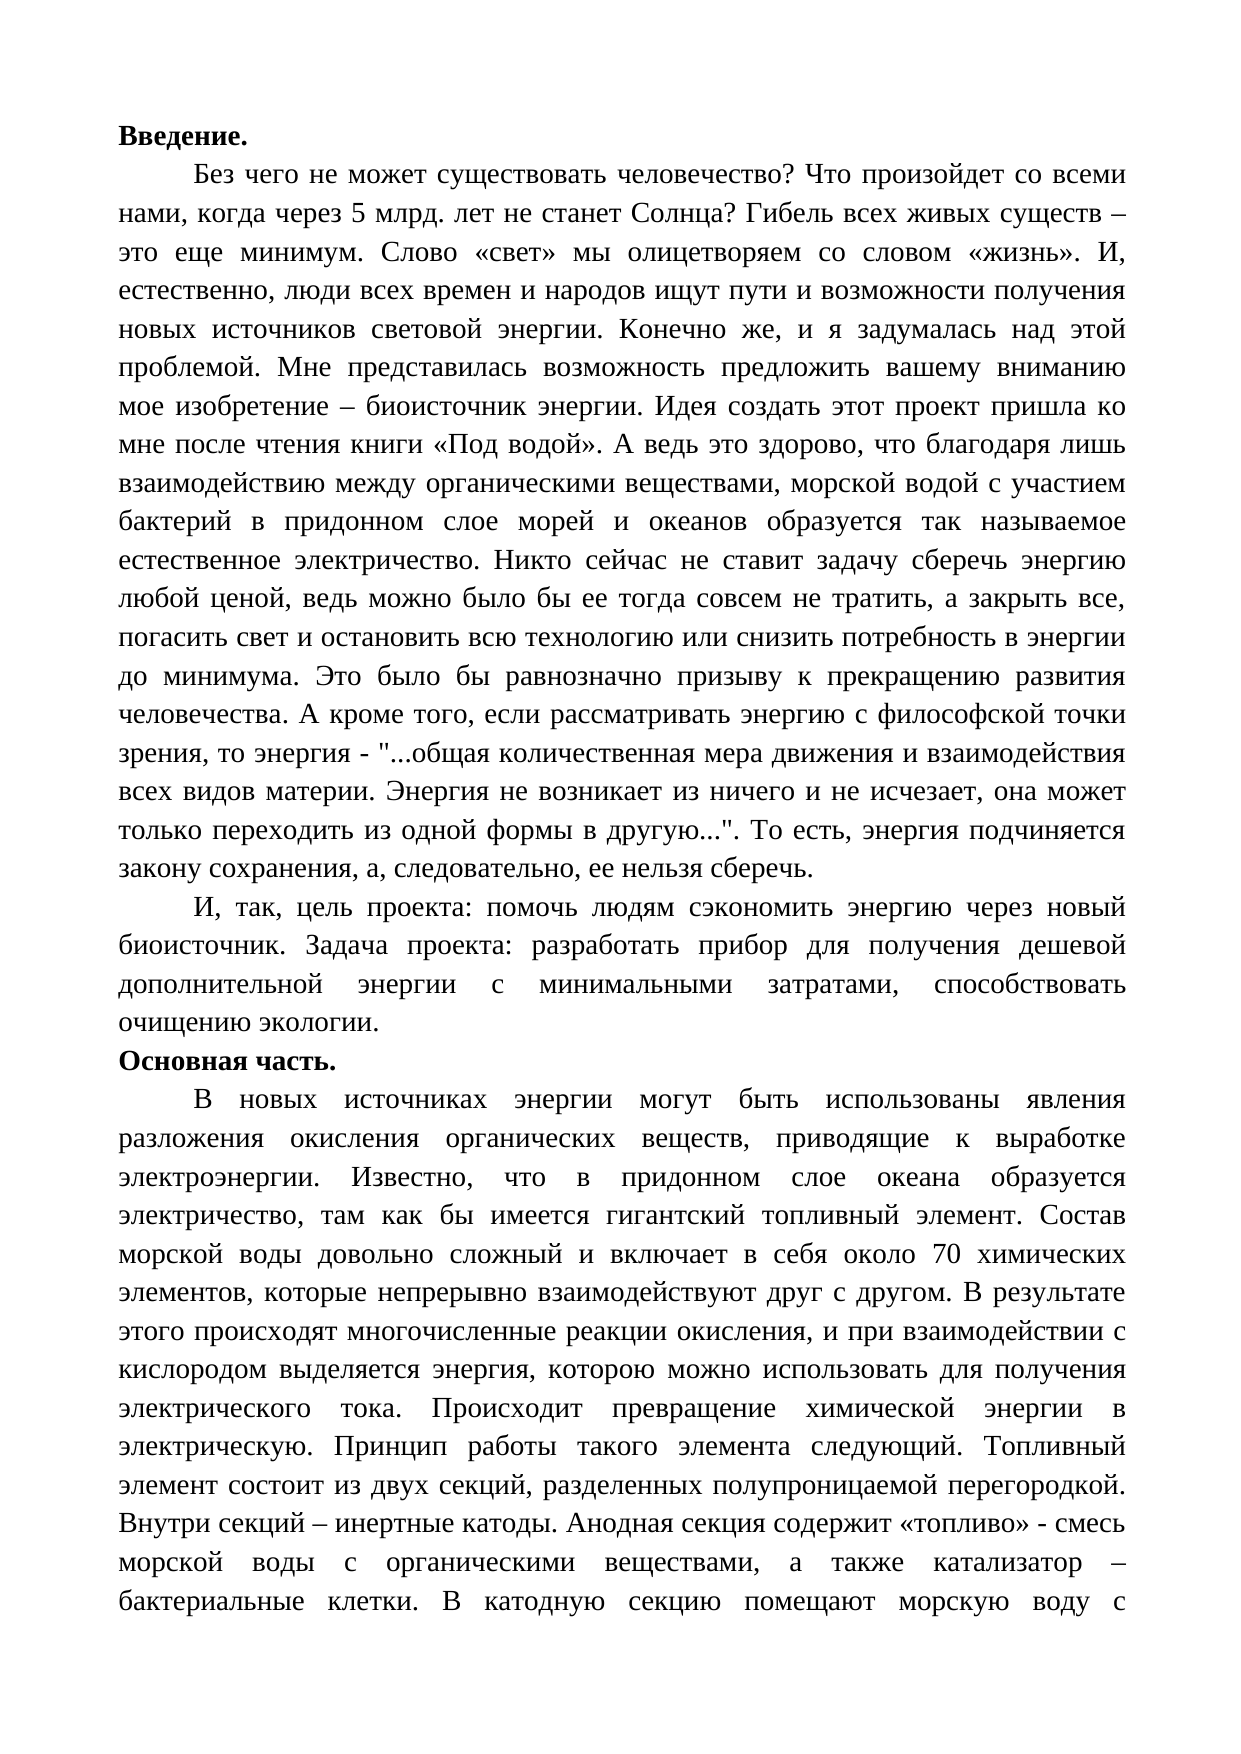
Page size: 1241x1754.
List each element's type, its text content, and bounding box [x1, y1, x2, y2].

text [118, 1082, 1127, 1616]
text Основная часть. [118, 1043, 1127, 1077]
text И, так, цель проекта: помочь людям сэкономить энергию через новый биоисточник. Задача проекта: разработать прибор для получения дешевой дополнительной энергии с минимальными затратами, способствовать очищению экологии. [118, 889, 1127, 1038]
text Без чего не может существовать человечество? Что произойдет со всеми нами, когда через 5 млрд. лет не станет Солнца? Гибель всех живых существ – это еще минимум. Слово «свет» мы олицетворяем со словом «жизнь». И, естественно, люди всех времен и народов ищут пути и возможности получения новых источников световой энергии. Конечно же, и я задумалась над этой проблемой. Мне представилась возможность предложить вашему вниманию мое изобретение – биоисточник энергии. Идея создать этот проект пришла ко мне после чтения книги «Под водой». А ведь это здорово, что благодаря лишь взаимодействию между органическими веществами, морской водой с участием бактерий в придонном слое морей и океанов образуется так называемое естественное электричество. Никто сейчас не ставит задачу сберечь энергию любой ценой, ведь можно было бы ее тогда совсем не тратить, а закрыть все, погасить свет и остановить всю технологию или снизить потребность в энергии до минимума. Это было бы равнозначно призыву к прекращению развития человечества. А кроме того, если рассматривать энергию с философской точки зрения, то энергия - "...общая количественная мера движения и взаимодействия всех видов материи. Энергия не возникает из ничего и не исчезает, она может только переходить из одной формы в другую...". То есть, энергия подчиняется закону сохранения, а, следовательно, ее нельзя сберечь. [118, 157, 1127, 884]
text Введение. [118, 118, 1122, 152]
